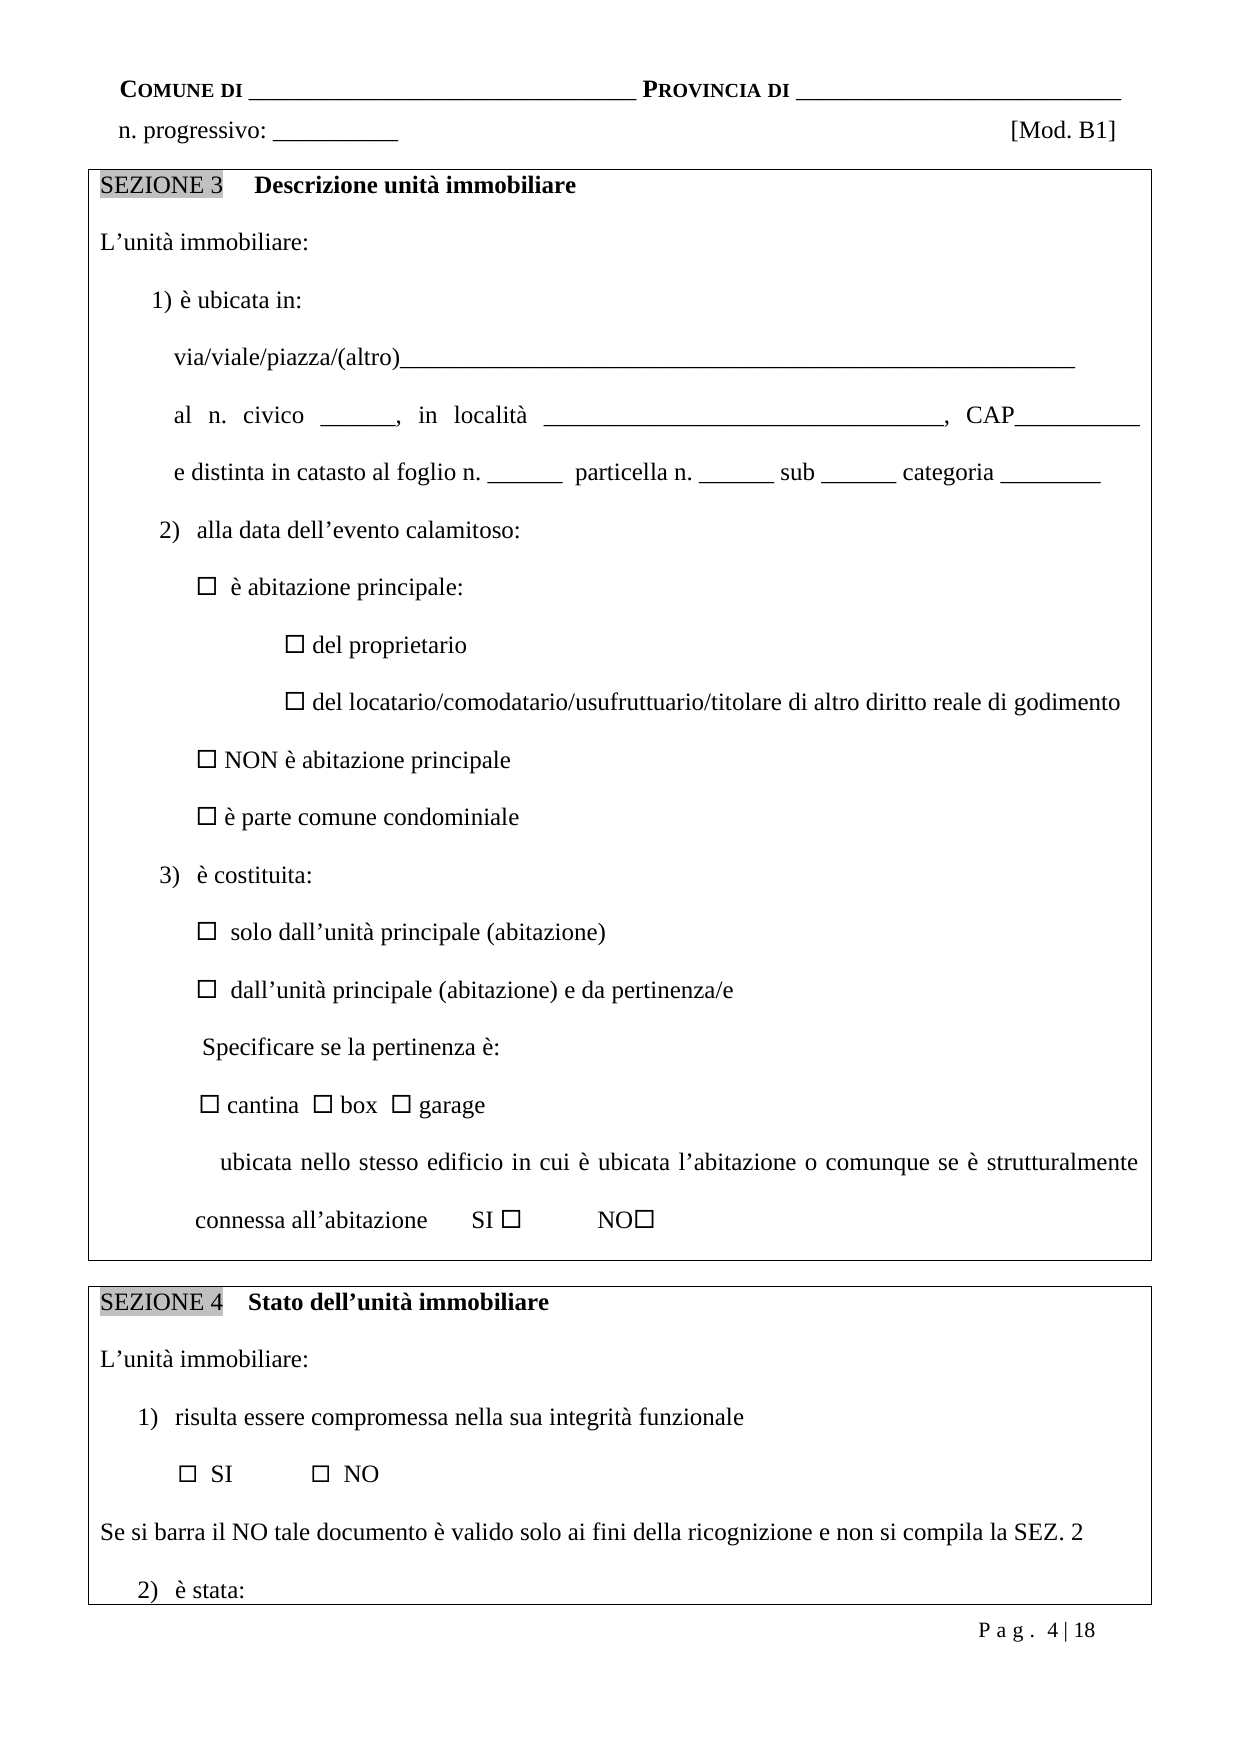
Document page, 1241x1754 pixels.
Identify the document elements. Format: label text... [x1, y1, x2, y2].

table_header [89, 1287, 1151, 1604]
table_header SEZIONE 3 Descrizione unità immobiliare L’unità immobiliare: è ubicata in: via/viale/piazza/(altro)______________________________________________________ al n. civico ______, in località ________________________________, CAP__________ e distinta in catasto al foglio n. ______ particella n. ______ sub ______ categoria ________ alla data dell’evento calamitoso: è abitazione principale: del proprietario del locatario/comodatario/usufruttuario/titolare di altro diritto reale di godimento NON è abitazione principale è parte comune condominiale è costituita: solo dall’unità principale (abitazione) dall’unità principale (abitazione) e da pertinenza/e Specificare se la pertinenza è: cantina box garage ubicata nello stesso edificio in cui è ubicata l’abitazione o comunque se è strutturalmente connessa all’abitazione SI NO [89, 170, 1151, 1260]
